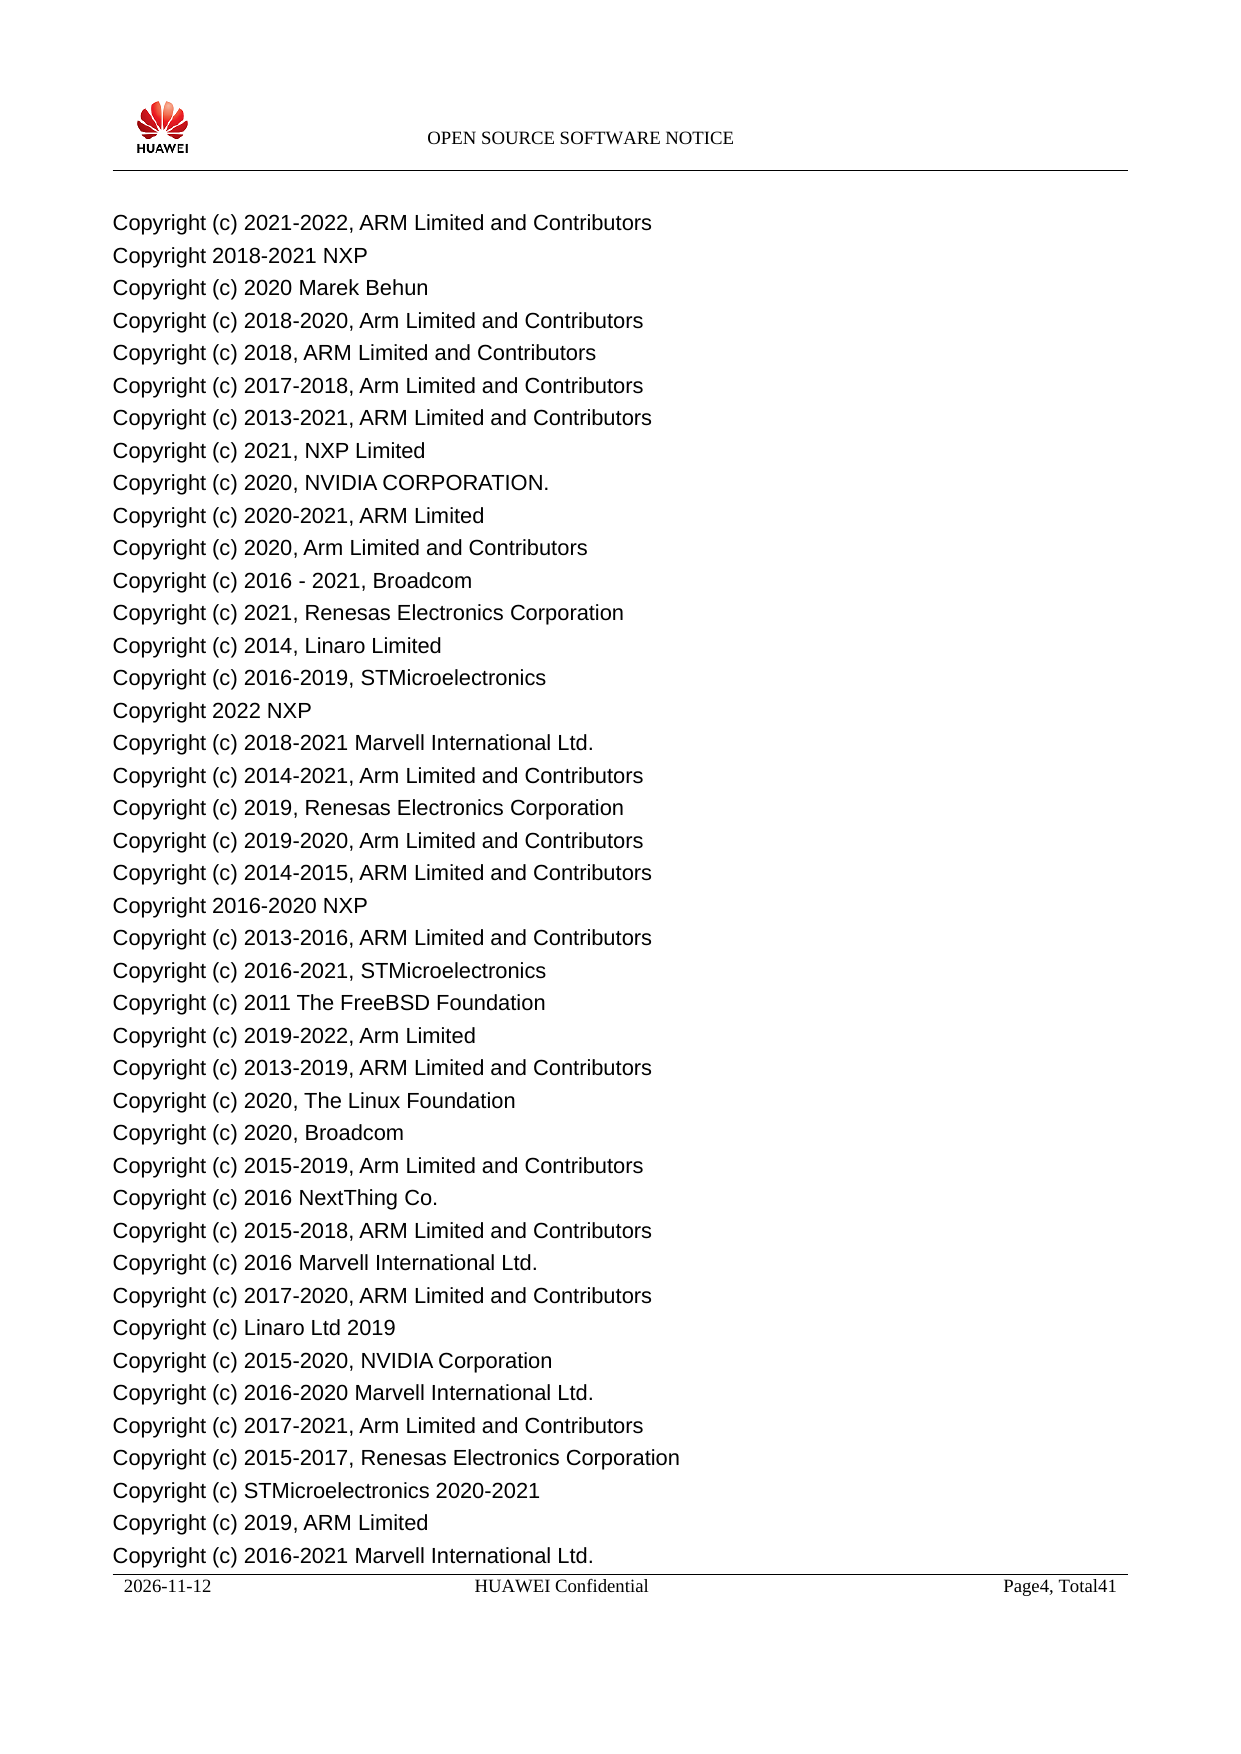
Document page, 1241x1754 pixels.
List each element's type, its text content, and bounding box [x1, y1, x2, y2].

picture [125, 88, 200, 164]
